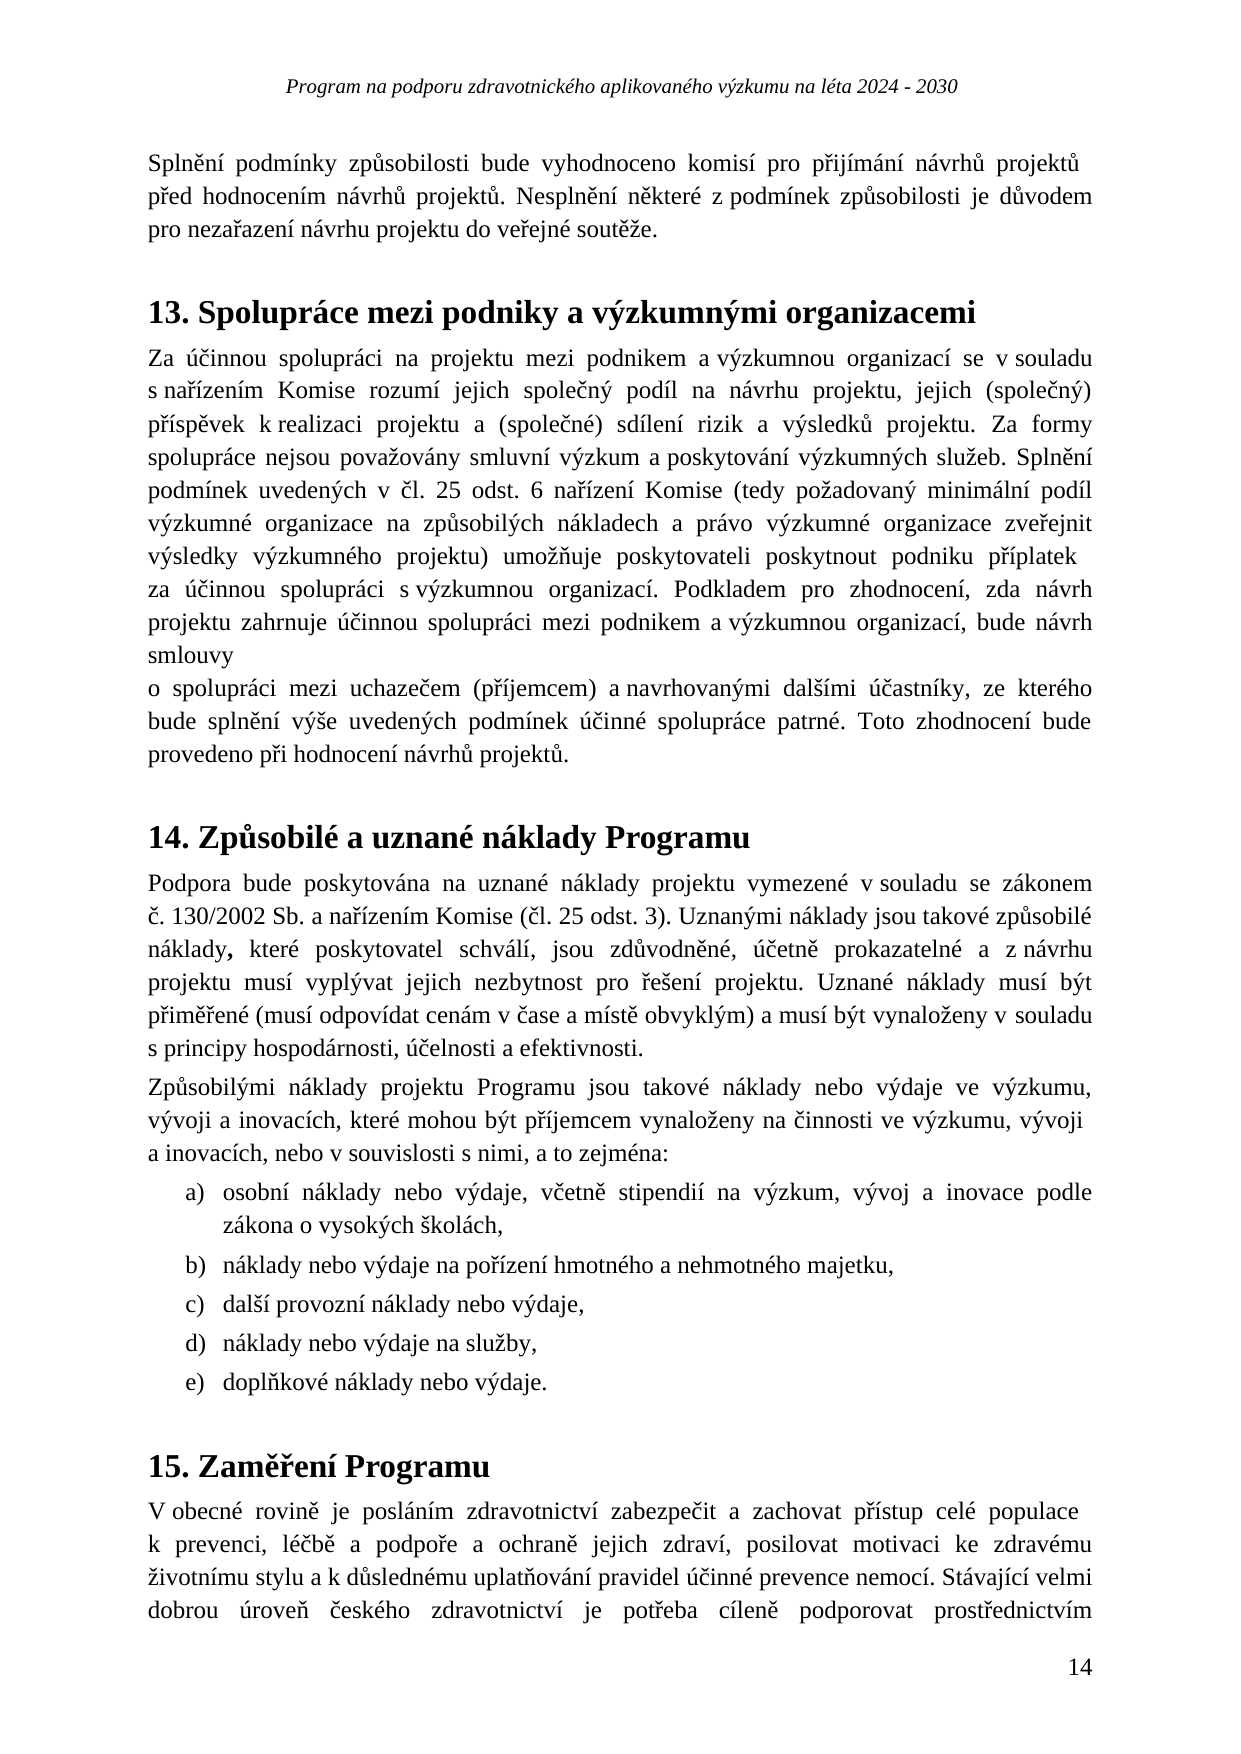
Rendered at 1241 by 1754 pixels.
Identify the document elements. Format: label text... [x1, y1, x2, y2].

text Způsobilými náklady projektu Programu jsou takové náklady nebo výdaje ve výzkumu, vývoji a inovacích, které mohou být příjemcem vynaloženy na činnosti ve výzkumu, vývoji a inovacích, nebo v souvislosti s nimi, a to zejména: [148, 1072, 1093, 1167]
text c) další provozní náklady nebo výdaje, [185, 1289, 1093, 1318]
subtitle 15. Zaměření Programu [148, 1446, 1093, 1484]
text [148, 1496, 1093, 1624]
subtitle 13. Spolupráce mezi podniky a výzkumnými organizacemi [148, 292, 1093, 331]
text e) doplňkové náklady nebo výdaje. [185, 1367, 1093, 1396]
text b) náklady nebo výdaje na pořízení hmotného a nehmotného majetku, [185, 1250, 1093, 1278]
subtitle 14. Způsobilé a uznané náklady Programu [148, 817, 1093, 856]
text d) náklady nebo výdaje na služby, [185, 1328, 1093, 1357]
text Za účinnou spolupráci na projektu mezi podnikem a výzkumnou organizací se v souladu s nařízením Komise rozumí jejich společný podíl na návrhu projektu, jejich (společný) příspěvek k realizaci projektu a (společné) sdílení rizik a výsledků projektu. Za formy spolupráce nejsou považovány smluvní výzkum a poskytování výzkumných služeb. Splnění podmínek uvedených v čl. 25 odst. 6 nařízení Komise (tedy požadovaný minimální podíl výzkumné organizace na způsobilých nákladech a právo výzkumné organizace zveřejnit výsledky výzkumného projektu) umožňuje poskytovateli poskytnout podniku příplatek za účinnou spolupráci s výzkumnou organizací. Podkladem pro zhodnocení, zda návrh projektu zahrnuje účinnou spolupráci mezi podnikem a výzkumnou organizací, bude návrh smlouvy o spolupráci mezi uchazečem (příjemcem) a navrhovanými dalšími účastníky, ze kterého bude splnění výše uvedených podmínek účinné spolupráce patrné. Toto zhodnocení bude provedeno při hodnocení návrhů projektů. [148, 343, 1093, 768]
text Podpora bude poskytována na uznané náklady projektu vymezené v souladu se zákonem č. 130/2002 Sb. a nařízením Komise (čl. 25 odst. 3). Uznanými náklady jsou takové způsobilé náklady, které poskytovatel schválí, jsou zdůvodněné, účetně prokazatelné a z návrhu projektu musí vyplývat jejich nezbytnost pro řešení projektu. Uznané náklady musí být přiměřené (musí odpovídat cenám v čase a místě obvyklým) a musí být vynaloženy v souladu s principy hospodárnosti, účelnosti a efektivnosti. [148, 868, 1093, 1062]
text a) osobní náklady nebo výdaje, včetně stipendií na výzkum, vývoj a inovace podle zákona o vysokých školách, [185, 1177, 1093, 1239]
text Splnění podmínky způsobilosti bude vyhodnoceno komisí pro přijímání návrhů projektů před hodnocením návrhů projektů. Nesplnění některé z podmínek způsobilosti je důvodem pro nezařazení návrhu projektu do veřejné soutěže. [148, 148, 1093, 242]
